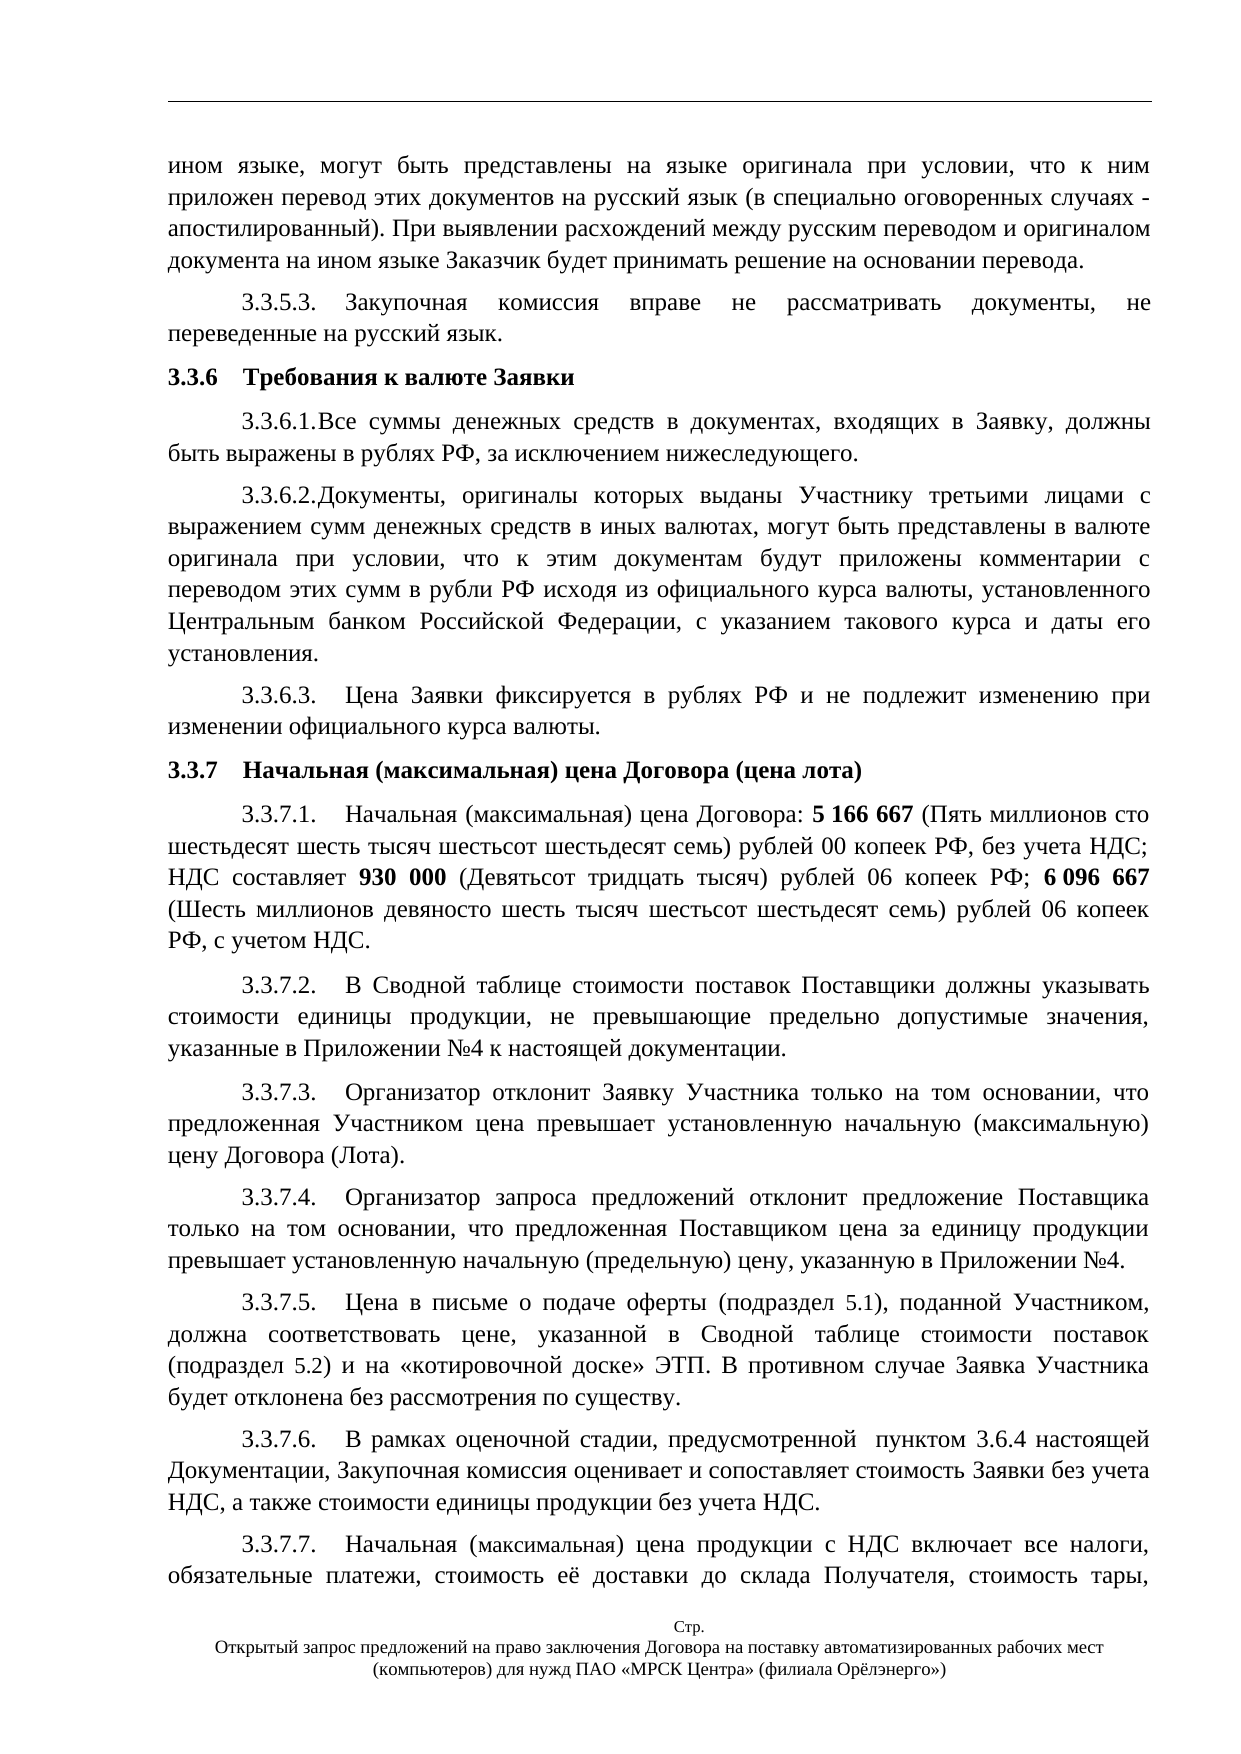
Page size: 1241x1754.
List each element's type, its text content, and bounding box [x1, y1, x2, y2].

list Цена Заявки фиксируется в рублях РФ и не подлежит изменению при изменении официального курса валюты. [168, 680, 1152, 740]
list Организатор запроса предложений отклонит предложение Поставщика только на том основании, что предложенная Поставщиком цена за единицу продукции превышает установленную начальную (предельную) цену, указанную в Приложении №4. [168, 1182, 1150, 1274]
list Закупочная комиссия вправе не рассматривать документы, не переведенные на русский язык. [168, 287, 1152, 347]
list В рамках оценочной стадии, предусмотренной пунктом 3.6.4 настоящей Документации, Закупочная комиссия оценивает и сопоставляет стоимость Заявки без учета НДС, а также стоимости единицы продукции без учета НДС. [168, 1424, 1150, 1516]
list Все суммы денежных средств в документах, входящих в Заявку, должны быть выражены в рублях РФ, за исключением нижеследующего. [168, 406, 1152, 467]
subtitle Начальная (максимальная) цена Договора (цена лота) [168, 755, 1152, 784]
list В Сводной таблице стоимости поставок Поставщики должны указывать стоимости единицы продукции, не превышающие предельно допустимые значения, указанные в Приложении №4 к настоящей документации. [168, 970, 1150, 1062]
list Документы, оригиналы которых выданы Участнику третьими лицами с выражением сумм денежных средств в иных валютах, могут быть представлены в валюте оригинала при условии, что к этим документам будут приложены комментарии с переводом этих сумм в рубли РФ исходя из официального курса валюты, установленного Центральным банком Российской Федерации, с указанием такового курса и даты его установления. [168, 480, 1152, 666]
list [168, 150, 1152, 273]
list Начальная (максимальная) цена Договора: 5 166 667 (Пять миллионов сто шестьдесят шесть тысяч шестьсот шестьдесят семь) рублей 00 копеек РФ, без учета НДС; НДС составляет 930 000 (Девятьсот тридцать тысяч) рублей 06 копеек РФ; 6 096 667 (Шесть миллионов девяносто шесть тысяч шестьсот шестьдесят семь) рублей 06 копеек РФ, с учетом НДС. [168, 799, 1150, 954]
list Цена в письме о подаче оферты (подраздел 5.1), поданной Участником, должна соответствовать цене, указанной в Сводной таблице стоимости поставок (подраздел 5.2) и на «котировочной доске» ЭТП. В противном случае Заявка Участника будет отклонена без рассмотрения по существу. [168, 1287, 1150, 1411]
subtitle Требования к валюте Заявки [168, 362, 1152, 391]
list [168, 1529, 1150, 1589]
list Организатор отклонит Заявку Участника только на том основании, что предложенная Участником цена превышает установленную начальную (максимальную) цену Договора (Лота). [168, 1077, 1150, 1169]
